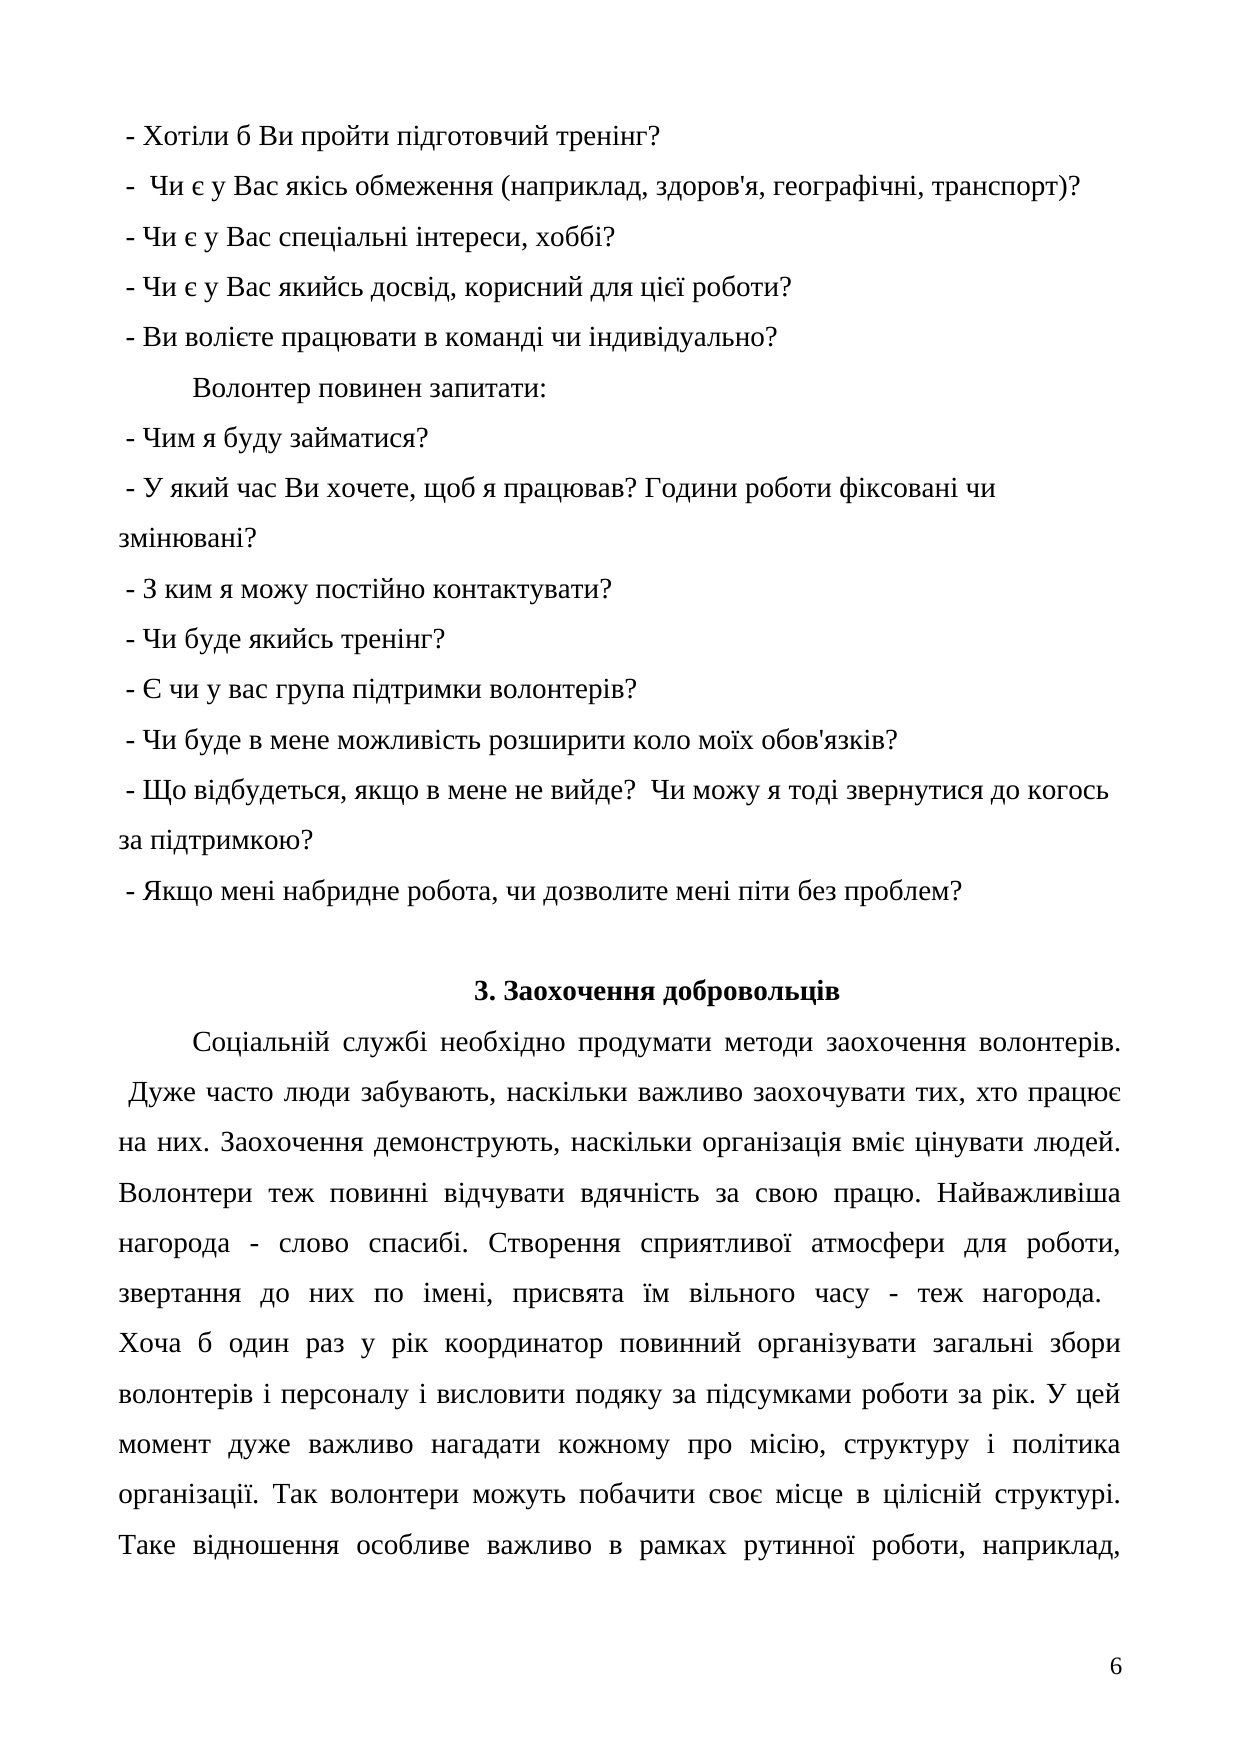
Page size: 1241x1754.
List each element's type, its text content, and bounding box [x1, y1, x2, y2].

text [118, 1024, 1122, 1560]
text 3. Заохочення добровольців [118, 973, 1122, 1007]
text Волонтер повинен запитати: - Чим я буду займатися? - У який час Ви хочете, щоб я працював? Години роботи фіксовані чи змінювані? - З ким я можу постійно контактувати? - Чи буде якийсь тренінг? - Є чи у вас група підтримки волонтерів? - Чи буде в мене можливість розширити коло моїх обов'язків? - Що відбудеться, якщо в мене не вийде? Чи можу я тоді звернутися до когось за підтримкою? - Якщо мені набридне робота, чи дозволите мені піти без проблем? [118, 370, 1122, 906]
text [118, 118, 1122, 353]
